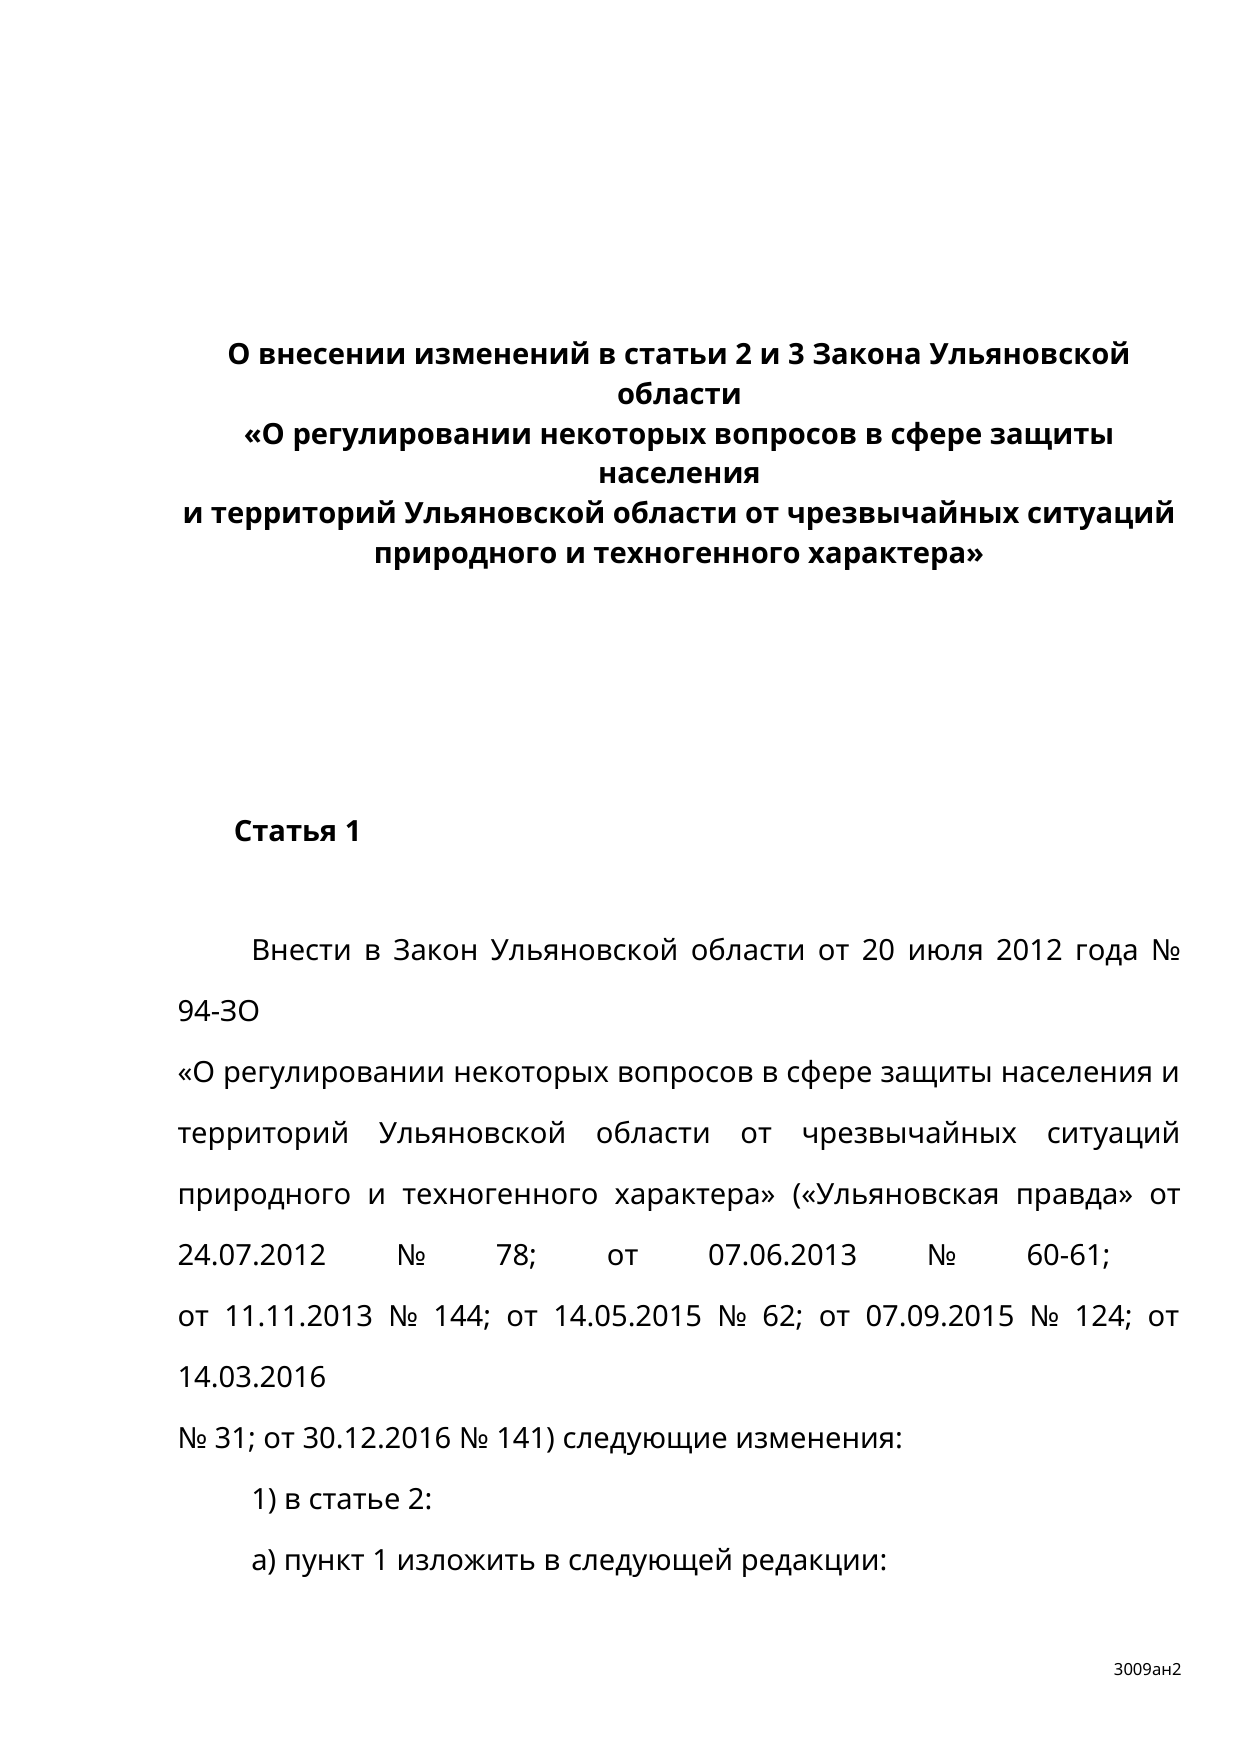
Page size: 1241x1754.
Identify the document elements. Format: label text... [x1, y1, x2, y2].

text 1) в статье 2: [177, 1478, 1181, 1518]
text а) пункт 1 изложить в следующей редакции: [177, 1539, 1181, 1579]
text Статья 1 [177, 810, 1181, 849]
text О внесении изменений в статьи 2 и 3 Закона Ульяновской области [177, 334, 1181, 413]
text Внести в Закон Ульяновской области от 20 июля 2012 года № 94-ЗО «О регулировании некоторых вопросов в сфере защиты населения и территорий Ульяновской области от чрезвычайных ситуаций природного и техногенного характера» («Ульяновская правда» от 24.07.2012 № 78; от 07.06.2013 № 60-61; от 11.11.2013 № 144; от 14.05.2015 № 62; от 07.09.2015 № 124; от 14.03.2016 № 31; от 30.12.2016 № 141) следующие изменения: [177, 929, 1181, 1457]
text и территорий Ульяновской области от чрезвычайных ситуаций [177, 492, 1181, 532]
text природного и техногенного характера» [177, 532, 1181, 572]
text «О регулировании некоторых вопросов в сфере защиты населения [177, 413, 1181, 492]
